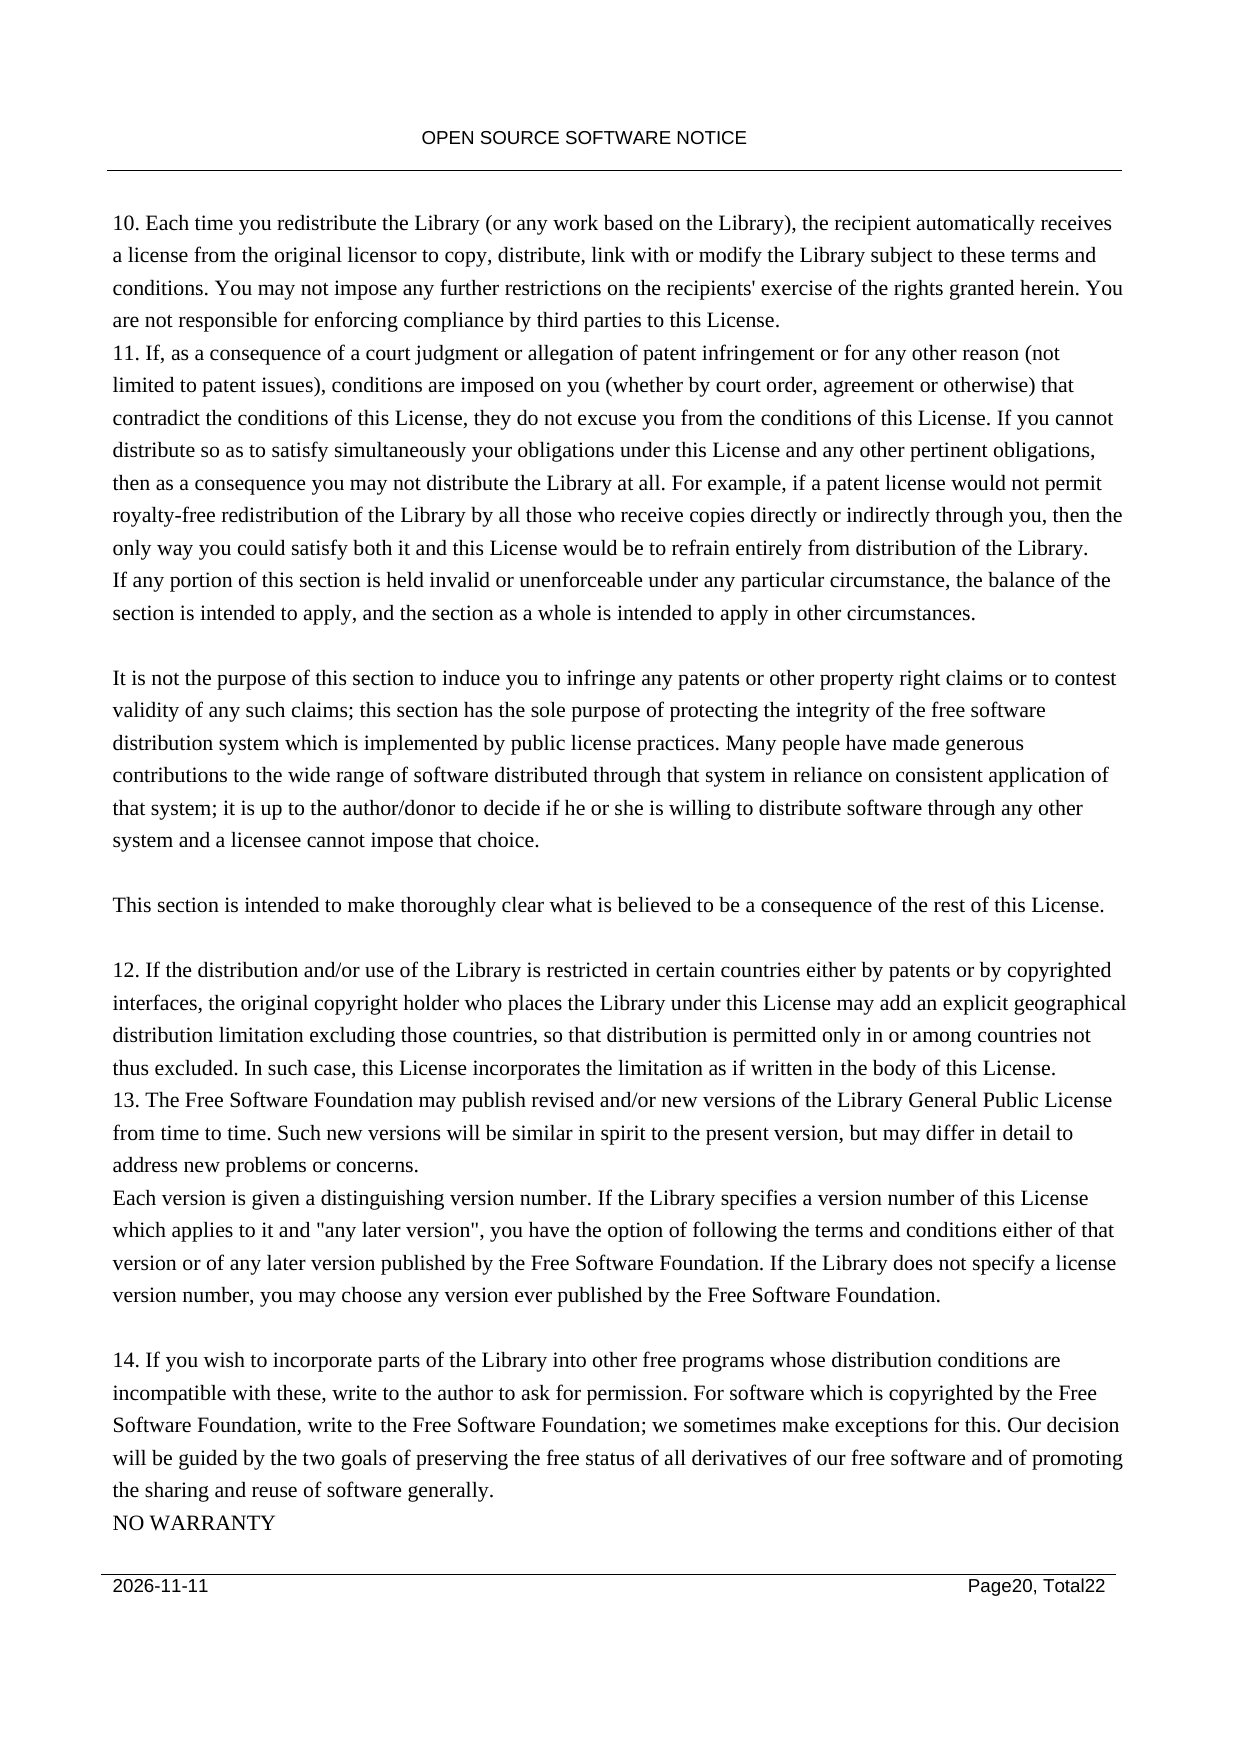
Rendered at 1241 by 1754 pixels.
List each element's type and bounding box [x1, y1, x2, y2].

text [112, 206, 1128, 1539]
